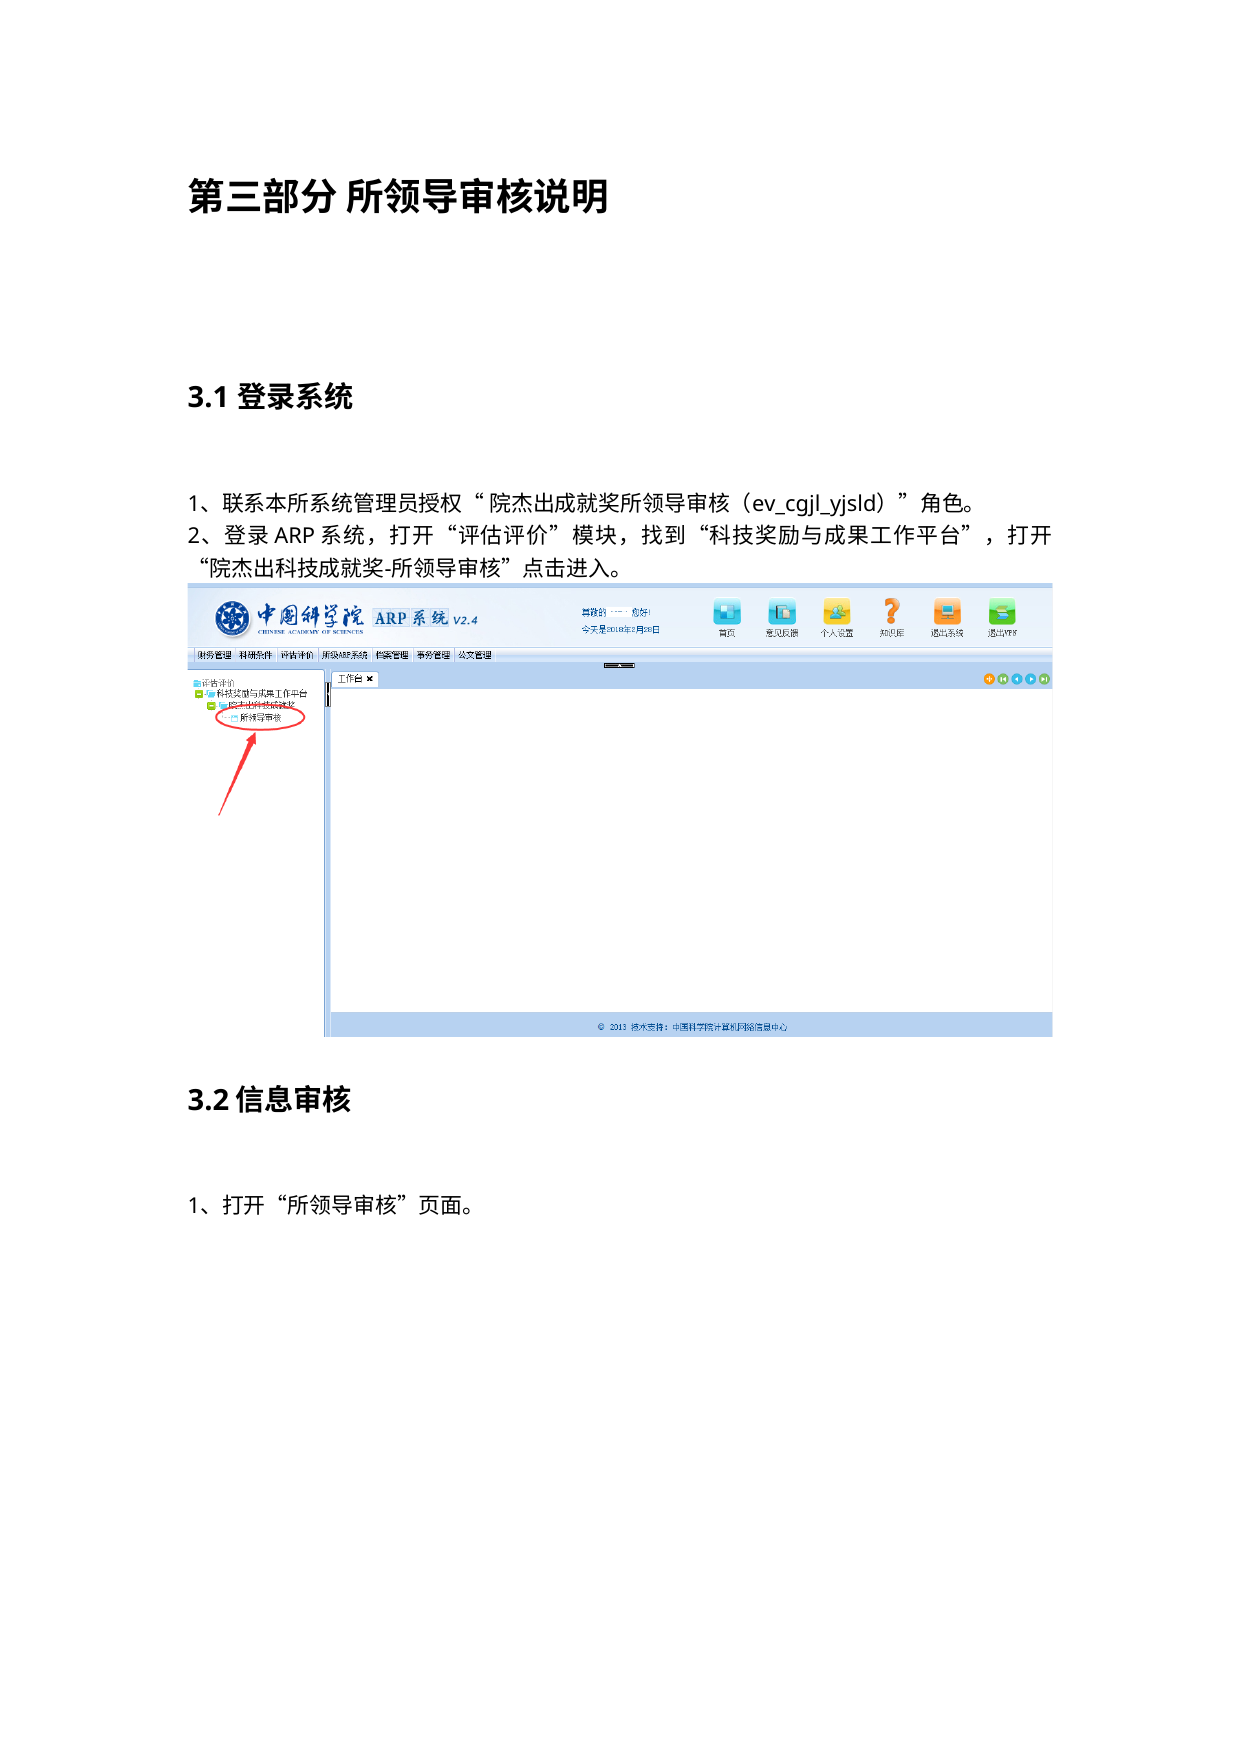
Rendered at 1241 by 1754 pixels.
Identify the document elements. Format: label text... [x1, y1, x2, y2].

text 2、登录ARP系统，打开“评估评价”模块，找到“科技奖励与成果工作平台”，打开“院杰出科技成就奖-所领导审核”点击进入。 [187, 518, 1053, 583]
text 1、联系本所系统管理员授权“ 院杰出成就奖所领导审核（ev_cgjl_yjsld）”角色。 [187, 486, 1053, 518]
picture [187, 583, 1053, 1037]
subtitle 3.2信息审核 [187, 1065, 1053, 1130]
subtitle 3.1 登录系统 [187, 363, 1053, 428]
subtitle 第三部分 所领导审核说明 [187, 162, 1053, 227]
text 1、打开“所领导审核”页面。 [187, 1188, 1053, 1221]
